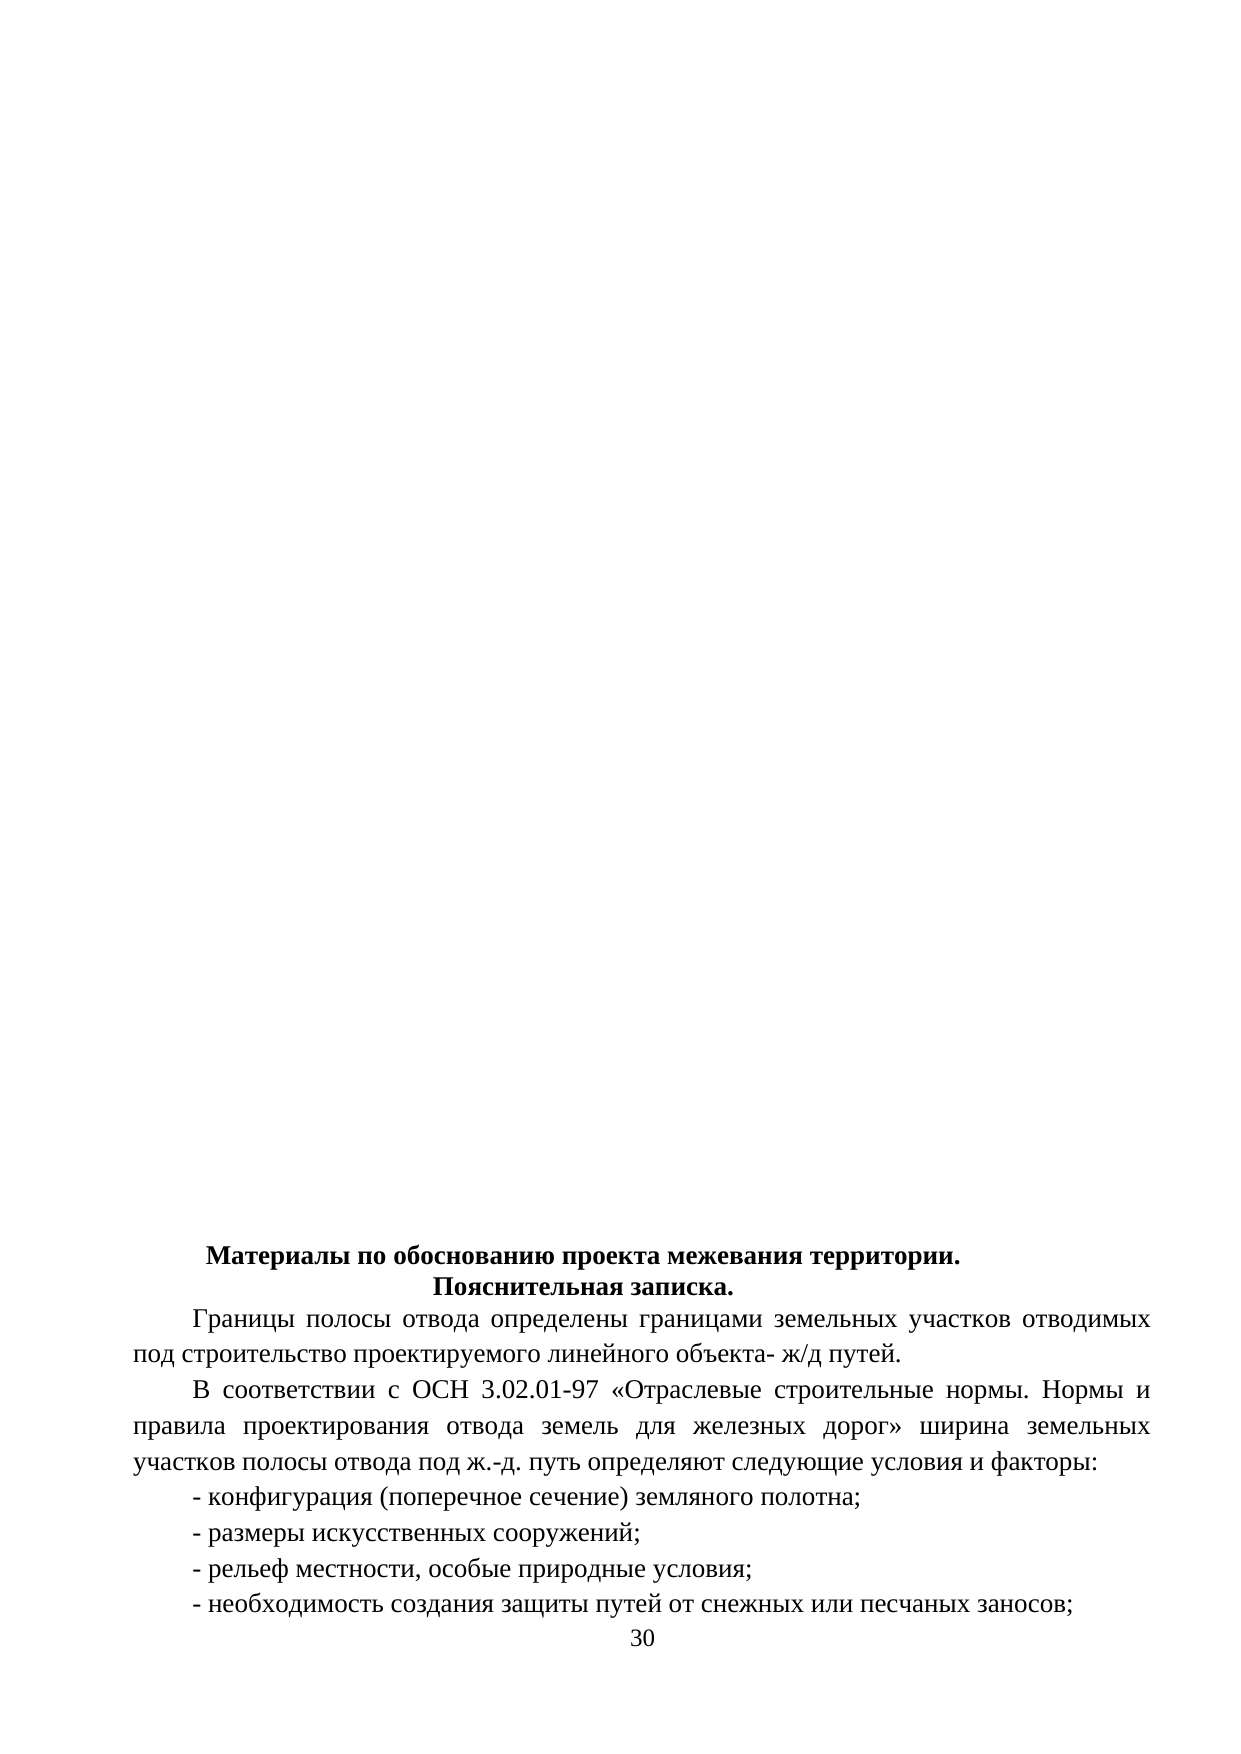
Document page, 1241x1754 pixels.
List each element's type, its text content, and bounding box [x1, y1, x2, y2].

text Границы полосы отвода определены границами земельных участков отводимых под строительство проектируемого линейного объекта- ж/д путей. [133, 1302, 1152, 1368]
text - размеры искусственных сооружений; [133, 1516, 1152, 1547]
text - рельеф местности, особые природные условия; [133, 1552, 1152, 1583]
text - конфигурация (поперечное сечение) земляного полотна; [133, 1480, 1152, 1511]
text В соответствии с ОСН 3.02.01-97 «Отраслевые строительные нормы. Нормы и правила проектирования отвода земель для железных дорог» ширина земельных участков полосы отвода под ж.-д. путь определяют следующие условия и факторы: [133, 1373, 1152, 1476]
text - необходимость создания защиты путей от снежных или песчаных заносов; [133, 1587, 1152, 1619]
text Материалы по обоснованию проекта межевания территории. Пояснительная записка. [133, 1239, 1034, 1302]
